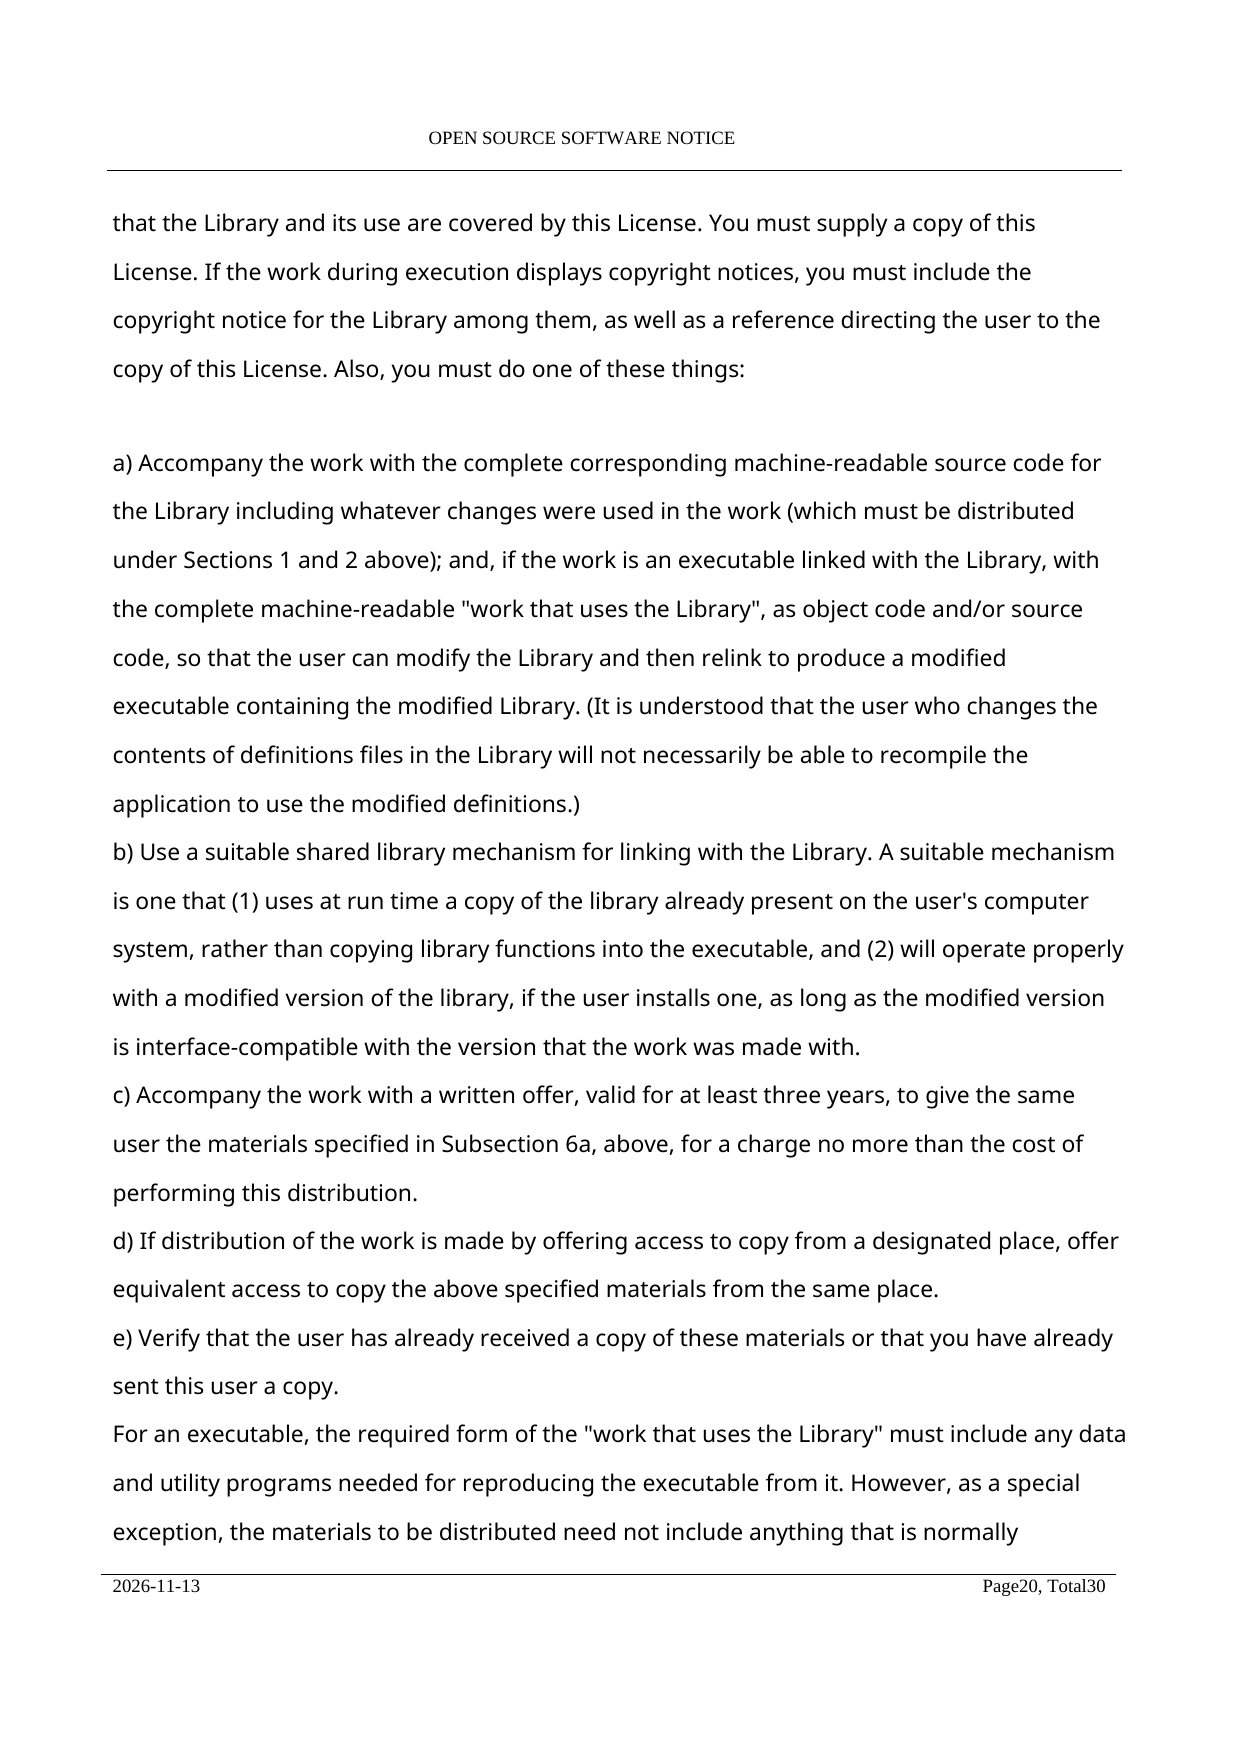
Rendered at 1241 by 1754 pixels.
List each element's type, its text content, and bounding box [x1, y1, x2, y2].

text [112, 206, 1128, 385]
text e) Verify that the user has already received a copy of these materials or that you have already sent this user a copy. [112, 1321, 1128, 1402]
text b) Use a suitable shared library mechanism for linking with the Library. A suitable mechanism is one that (1) uses at run time a copy of the library already present on the user's computer system, rather than copying library functions into the executable, and (2) will operate properly with a modified version of the library, if the user installs one, as long as the modified version is interface-compatible with the version that the work was made with. [112, 835, 1128, 1063]
text a) Accompany the work with the complete corresponding machine-readable source code for the Library including whatever changes were used in the work (which must be distributed under Sections 1 and 2 above); and, if the work is an executable linked with the Library, with the complete machine-readable "work that uses the Library", as object code and/or source code, so that the user can modify the Library and then relink to produce a modified executable containing the modified Library. (It is understood that the user who changes the contents of definitions files in the Library will not necessarily be able to recompile the application to use the modified definitions.) [112, 446, 1128, 819]
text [112, 1418, 1128, 1548]
text c) Accompany the work with a written offer, valid for at least three years, to give the same user the materials specified in Subsection 6a, above, for a charge no more than the cost of performing this distribution. [112, 1078, 1128, 1208]
text d) If distribution of the work is made by offering access to copy from a designated place, offer equivalent access to copy the above specified materials from the same place. [112, 1224, 1128, 1305]
